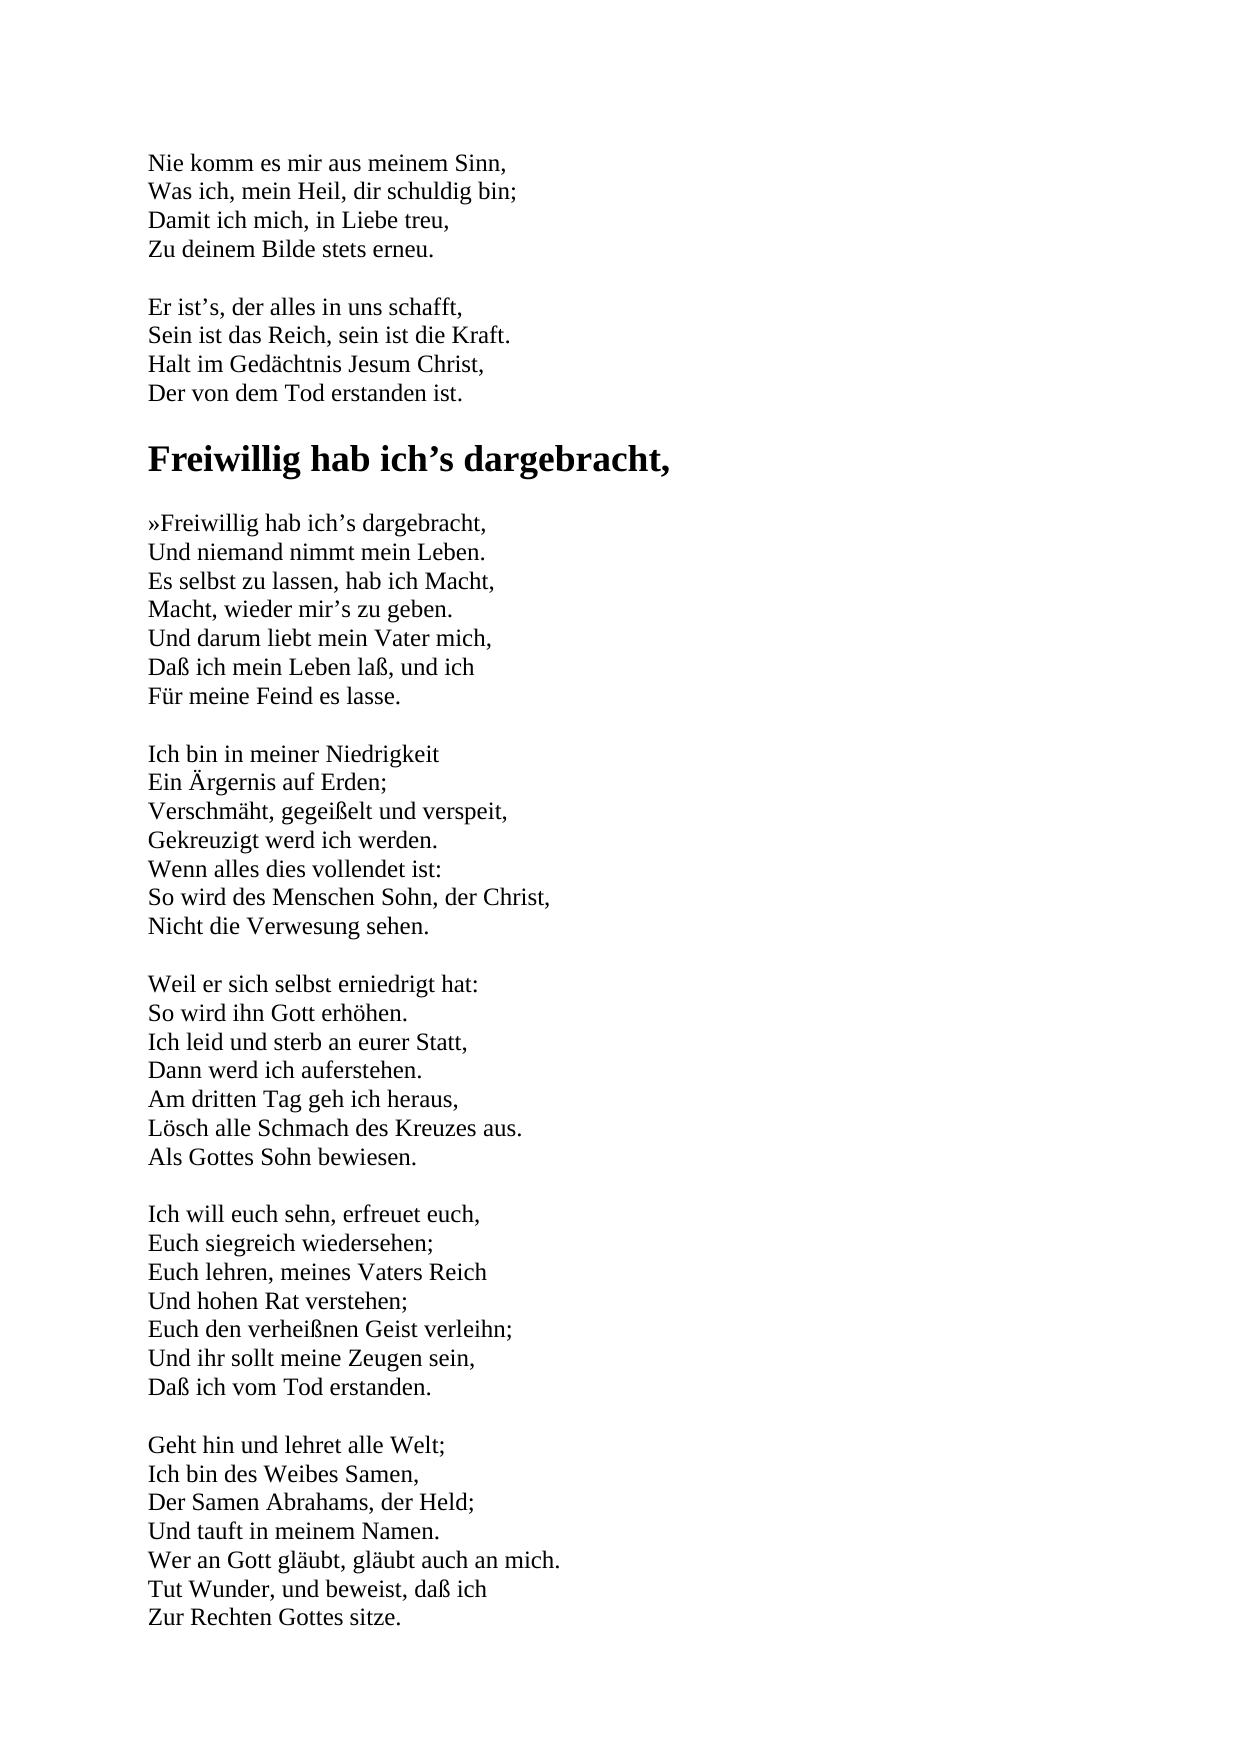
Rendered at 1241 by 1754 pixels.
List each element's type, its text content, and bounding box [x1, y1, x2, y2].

text Ich will euch sehn, erfreuet euch, Euch siegreich wiedersehen; Euch lehren, meines Vaters Reich Und hohen Rat verstehen; Euch den verheißnen Geist verleihn; Und ihr sollt meine Zeugen sein, Daß ich vom Tod erstanden. [148, 1199, 1093, 1401]
text Nie komm es mir aus meinem Sinn, Was ich, mein Heil, dir schuldig bin; Damit ich mich, in Liebe treu, Zu deinem Bilde stets erneu. [148, 148, 1093, 263]
text Weil er sich selbst erniedrigt hat: So wird ihn Gott erhöhen. Ich leid und sterb an eurer Statt, Dann werd ich auferstehen. Am dritten Tag geh ich heraus, Lösch alle Schmach des Kreuzes aus. Als Gottes Sohn bewiesen. [148, 969, 1093, 1170]
text Geht hin und lehret alle Welt; Ich bin des Weibes Samen, Der Samen Abrahams, der Held; Und tauft in meinem Namen. Wer an Gott gläubt, gläubt auch an mich. Tut Wunder, und beweist, daß ich Zur Rechten Gottes sitze. [148, 1430, 1093, 1631]
text »Freiwillig hab ich’s dargebracht, Und niemand nimmt mein Leben. Es selbst zu lassen, hab ich Macht, Macht, wieder mir’s zu geben. Und darum liebt mein Vater mich, Daß ich mein Leben laß, und ich Für meine Feind es lasse. [148, 508, 1093, 709]
subtitle Freiwillig hab ich’s dargebracht, [148, 436, 1093, 479]
text Er ist’s, der alles in uns schafft, Sein ist das Reich, sein ist die Kraft. Halt im Gedächtnis Jesum Christ, Der von dem Tod erstanden ist. [148, 292, 1093, 407]
text Ich bin in meiner Niedrigkeit Ein Ärgernis auf Erden; Verschmäht, gegeißelt und verspeit, Gekreuzigt werd ich werden. Wenn alles dies vollendet ist: So wird des Menschen Sohn, der Christ, Nicht die Verwesung sehen. [148, 739, 1093, 940]
